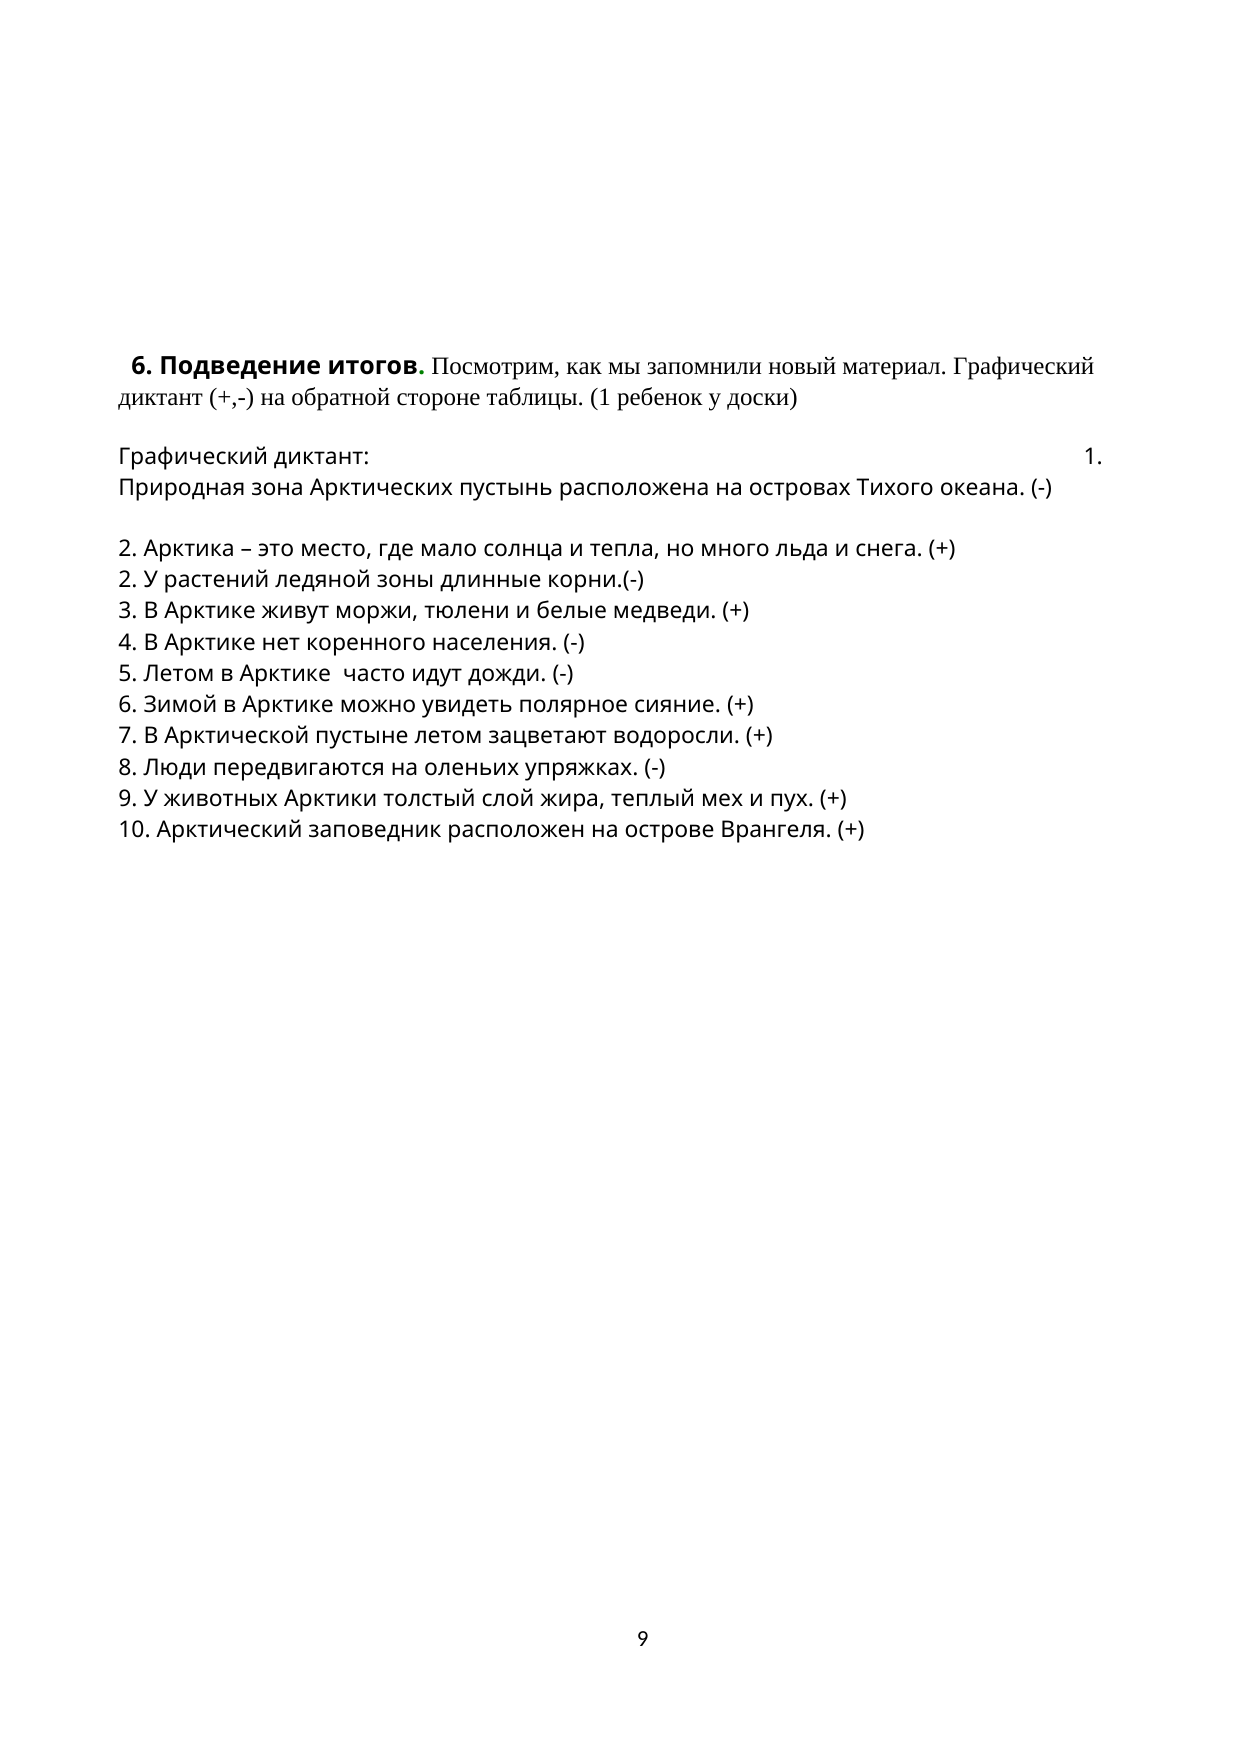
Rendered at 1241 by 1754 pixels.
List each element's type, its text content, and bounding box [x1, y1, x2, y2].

text 6. Подведение итогов. Посмотрим, как мы запомнили новый материал. Графический диктант (+,-) на обратной стороне таблицы. (1 ребенок у доски) [118, 348, 1167, 411]
text 2. Арктика – это место, где мало солнца и тепла, но много льда и снега. (+) 2. У растений ледяной зоны длинные корни.(-) 3. В Арктике живут моржи, тюлени и белые медведи. (+) 4. В Арктике нет коренного населения. (-) 5. Летом в Арктике часто идут дожди. (-) 6. Зимой в Арктике можно увидеть полярное сияние. (+) 7. В Арктической пустыне летом зацветают водоросли. (+) 8. Люди передвигаются на оленьих упряжках. (-) 9. У животных Арктики толстый слой жира, теплый мех и пух. (+) 10. Арктический заповедник расположен на острове Врангеля. (+) [118, 532, 1167, 844]
text Графический диктант: 1. Природная зона Арктических пустынь расположена на островах Тихого океана. (-) [118, 440, 1167, 502]
